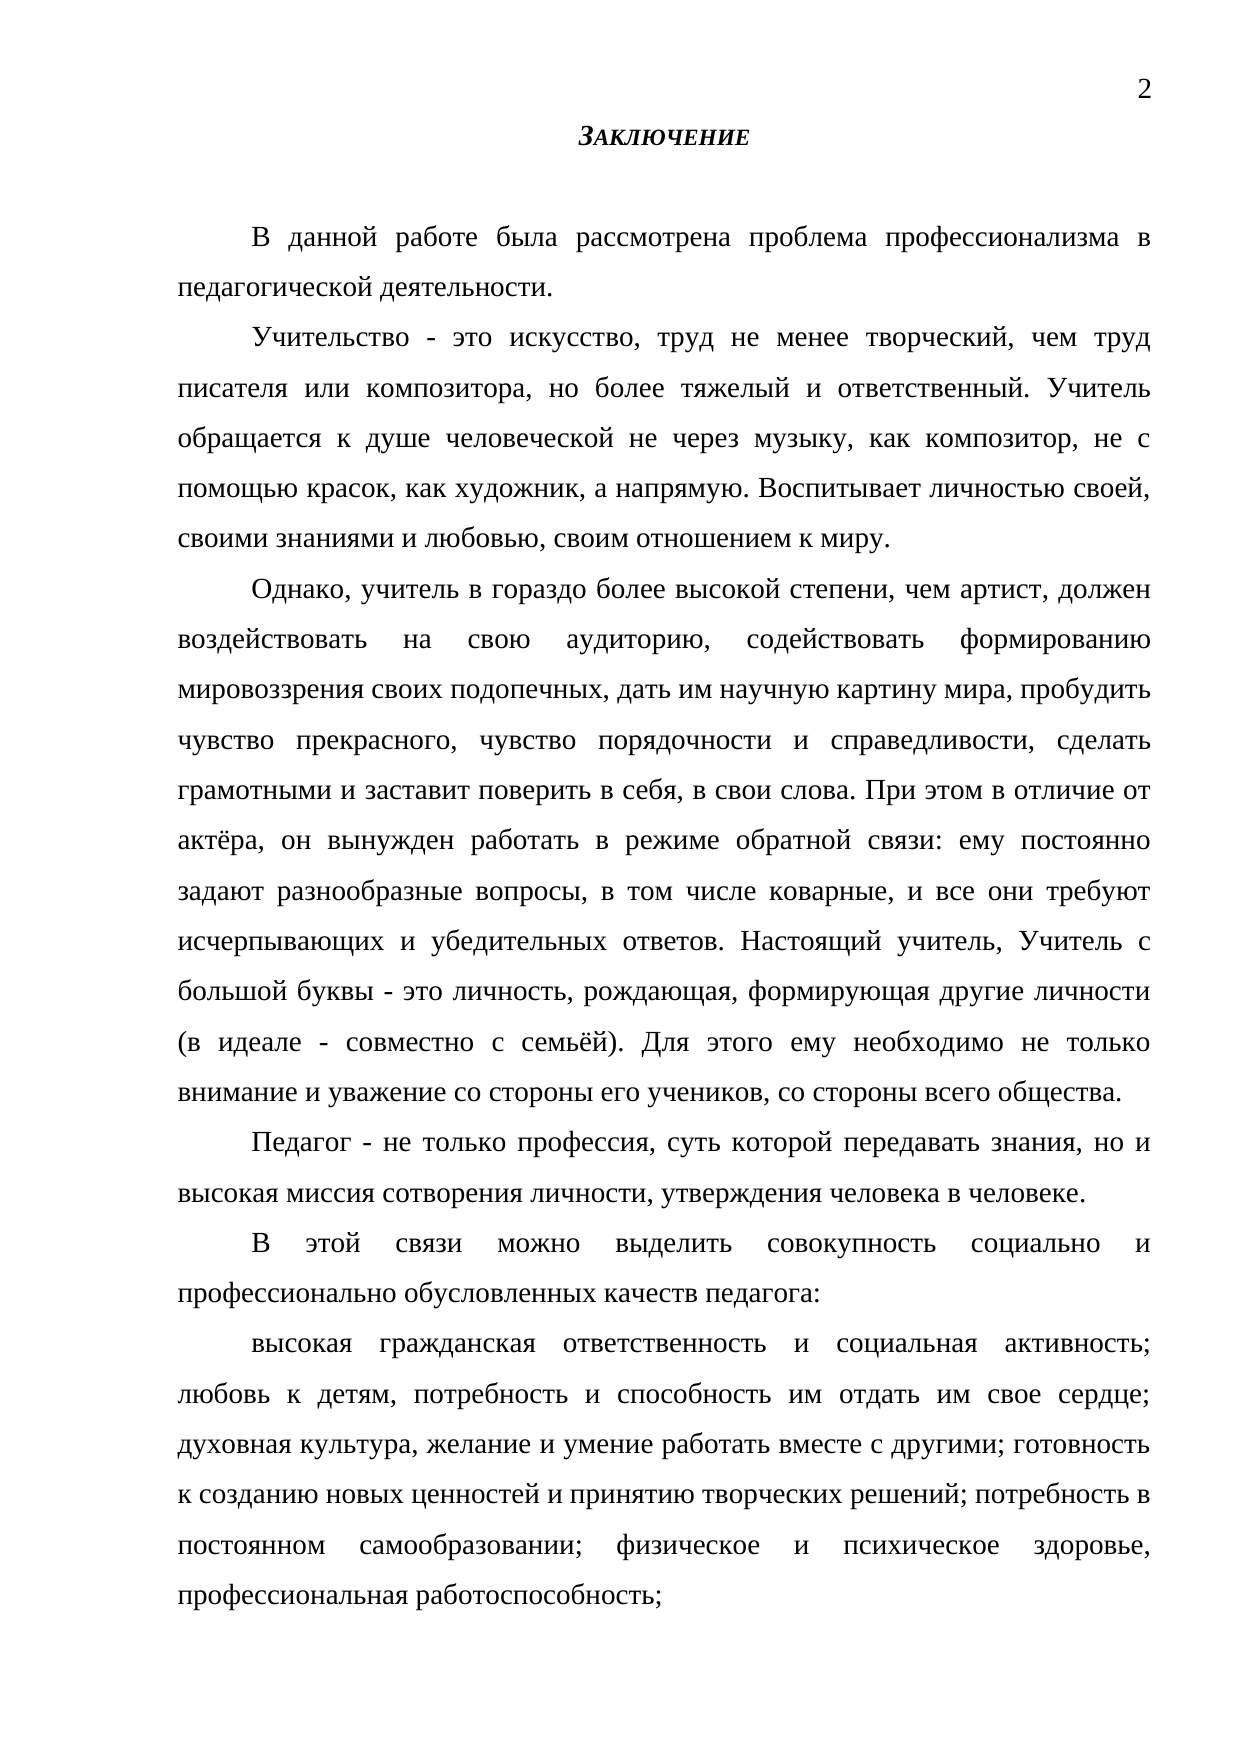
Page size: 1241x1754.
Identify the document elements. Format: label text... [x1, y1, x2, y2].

text Педагог - не только профессия, суть которой передавать знания, но и высокая миссия сотворения личности, утверждения человека в человеке. [177, 1124, 1152, 1208]
text В данной работе была рассмотрена проблема профессионализма в педагогической деятельности. [177, 219, 1152, 303]
text Однако, учитель в гораздо более высокой степени, чем артист, должен воздействовать на свою аудиторию, содействовать формированию мировоззрения своих подопечных, дать им научную картину мира, пробудить чувство прекрасного, чувство порядочности и справедливости, сделать грамотными и заставит поверить в себя, в свои слова. При этом в отличие от актёра, он вынужден работать в режиме обратной связи: ему постоянно задают разнообразные вопросы, в том числе коварные, и все они требуют исчерпывающих и убедительных ответов. Настоящий учитель, Учитель с большой буквы - это личность, рождающая, формирующая другие личности (в идеале - совместно с семьёй). Для этого ему необходимо не только внимание и уважение со стороны его учеников, со стороны всего общества. [177, 571, 1152, 1108]
text В этой связи можно выделить совокупность социально и профессионально обусловленных качеств педагога: [177, 1225, 1152, 1309]
text Учительство - это искусство, труд не менее творческий, чем труд писателя или композитора, но более тяжелый и ответственный. Учитель обращается к душе человеческой не через музыку, как композитор, не с помощью красок, как художник, а напрямую. Воспитывает личностью своей, своими знаниями и любовью, своим отношением к миру. [177, 319, 1152, 554]
subtitle Заключение [177, 118, 1152, 152]
text высокая гражданская ответственность и социальная активность; любовь к детям, потребность и способность им отдать им свое сердце; духовная культура, желание и умение работать вместе с другими; готовность к созданию новых ценностей и принятию творческих решений; потребность в постоянном самообразовании; физическое и психическое здоровье, профессиональная работоспособность; [177, 1326, 1152, 1611]
